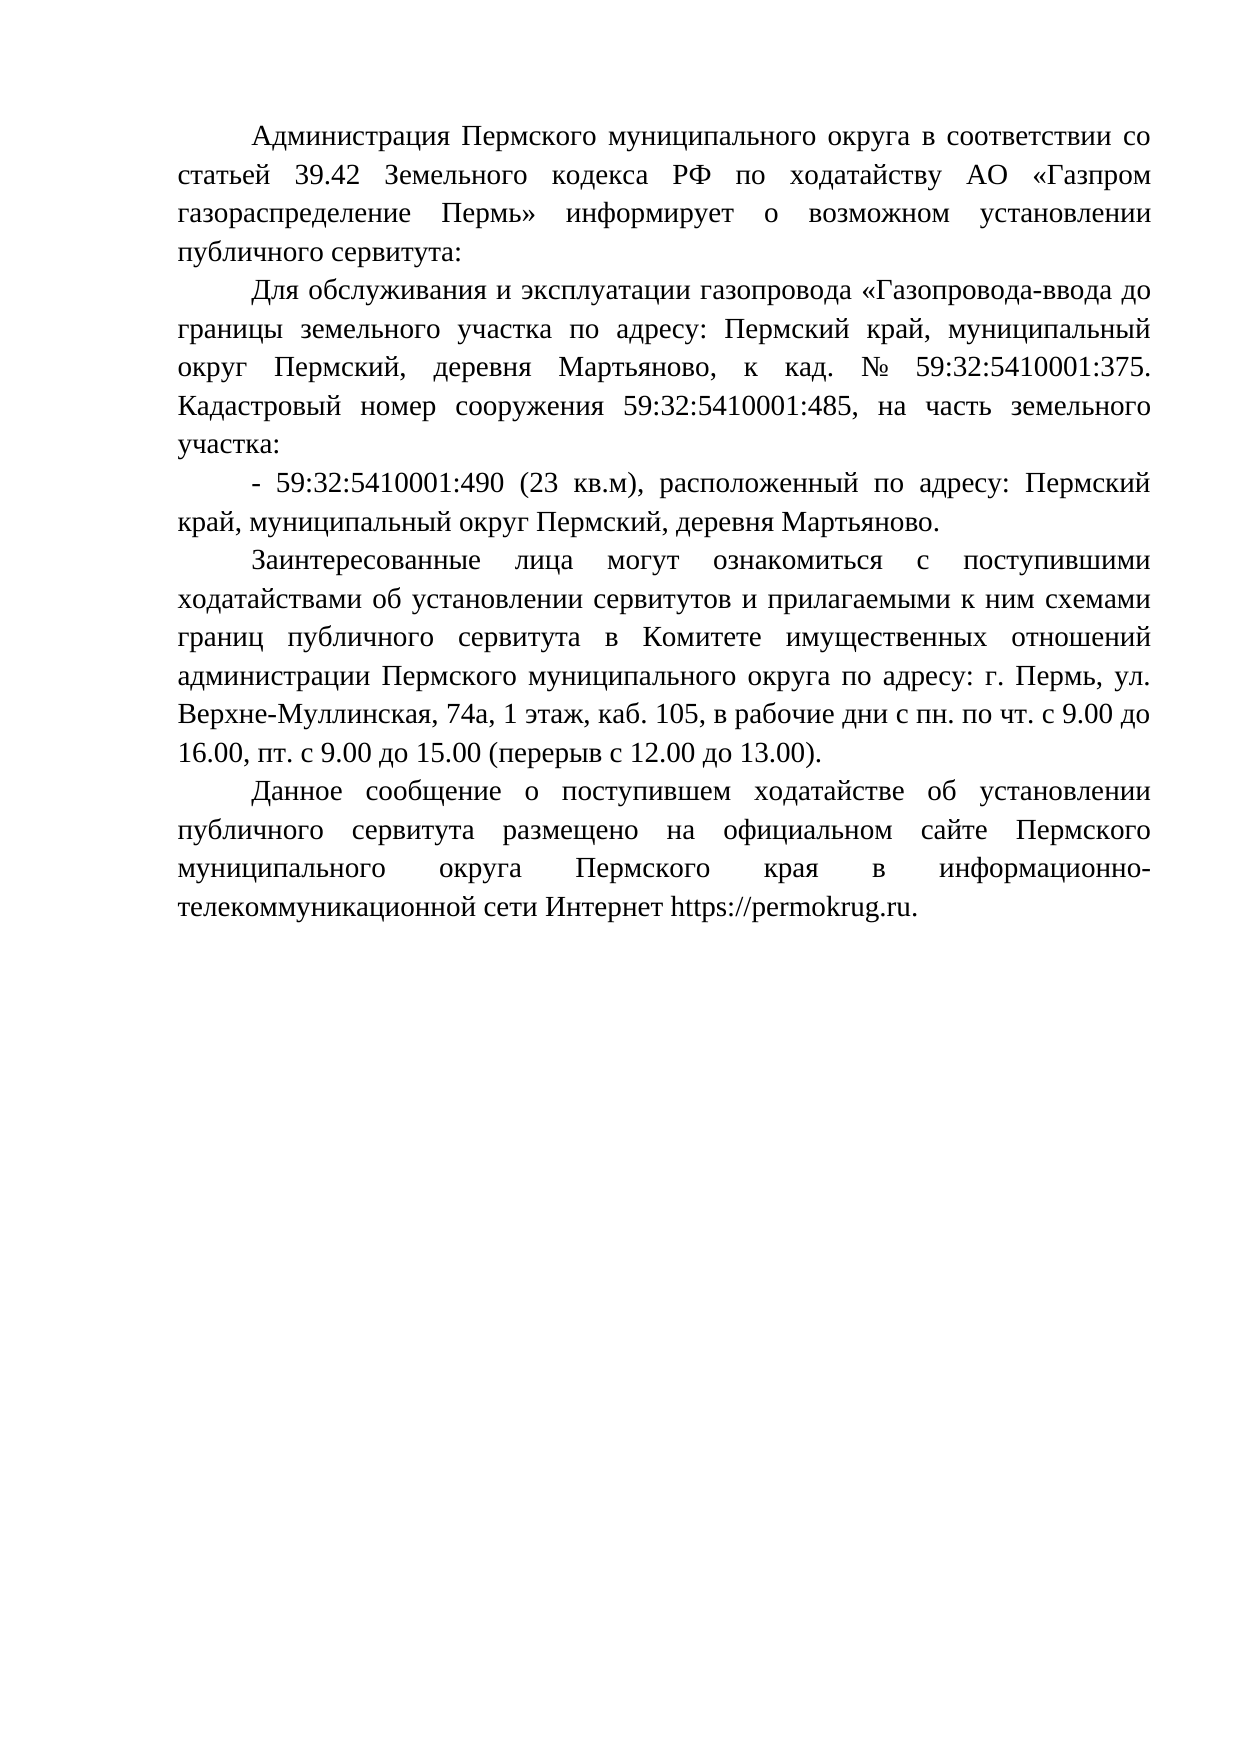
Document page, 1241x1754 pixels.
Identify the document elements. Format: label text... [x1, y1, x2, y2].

text Данное сообщение о поступившем ходатайстве об установлении публичного сервитута размещено на официальном сайте Пермского муниципального округа Пермского края в информационно-телекоммуникационной сети Интернет https://permokrug.ru. [177, 773, 1152, 923]
text Заинтересованные лица могут ознакомиться с поступившими ходатайствами об установлении сервитутов и прилагаемыми к ним схемами границ публичного сервитута в Комитете имущественных отношений администрации Пермского муниципального округа по адресу: г. Пермь, ул. Верхне-Муллинская, 74а, 1 этаж, каб. 105, в рабочие дни с пн. по чт. с 9.00 до 16.00, пт. с 9.00 до 15.00 (перерыв с 12.00 до 13.00). [177, 542, 1152, 768]
text Для обслуживания и эксплуатации газопровода «Газопровода-ввода до границы земельного участка по адресу: Пермский край, муниципальный округ Пермский, деревня Мартьяново, к кад. № 59:32:5410001:375. Кадастровый номер сооружения 59:32:5410001:485, на часть земельного участка: [177, 272, 1152, 460]
text - 59:32:5410001:490 (23 кв.м), расположенный по адресу: Пермский край, муниципальный округ Пермский, деревня Мартьяново. [177, 465, 1152, 537]
text Администрация Пермского муниципального округа в соответствии со статьей 39.42 Земельного кодекса РФ по ходатайству АО «Газпром газораспределение Пермь» информирует о возможном установлении публичного сервитута: [177, 118, 1152, 267]
